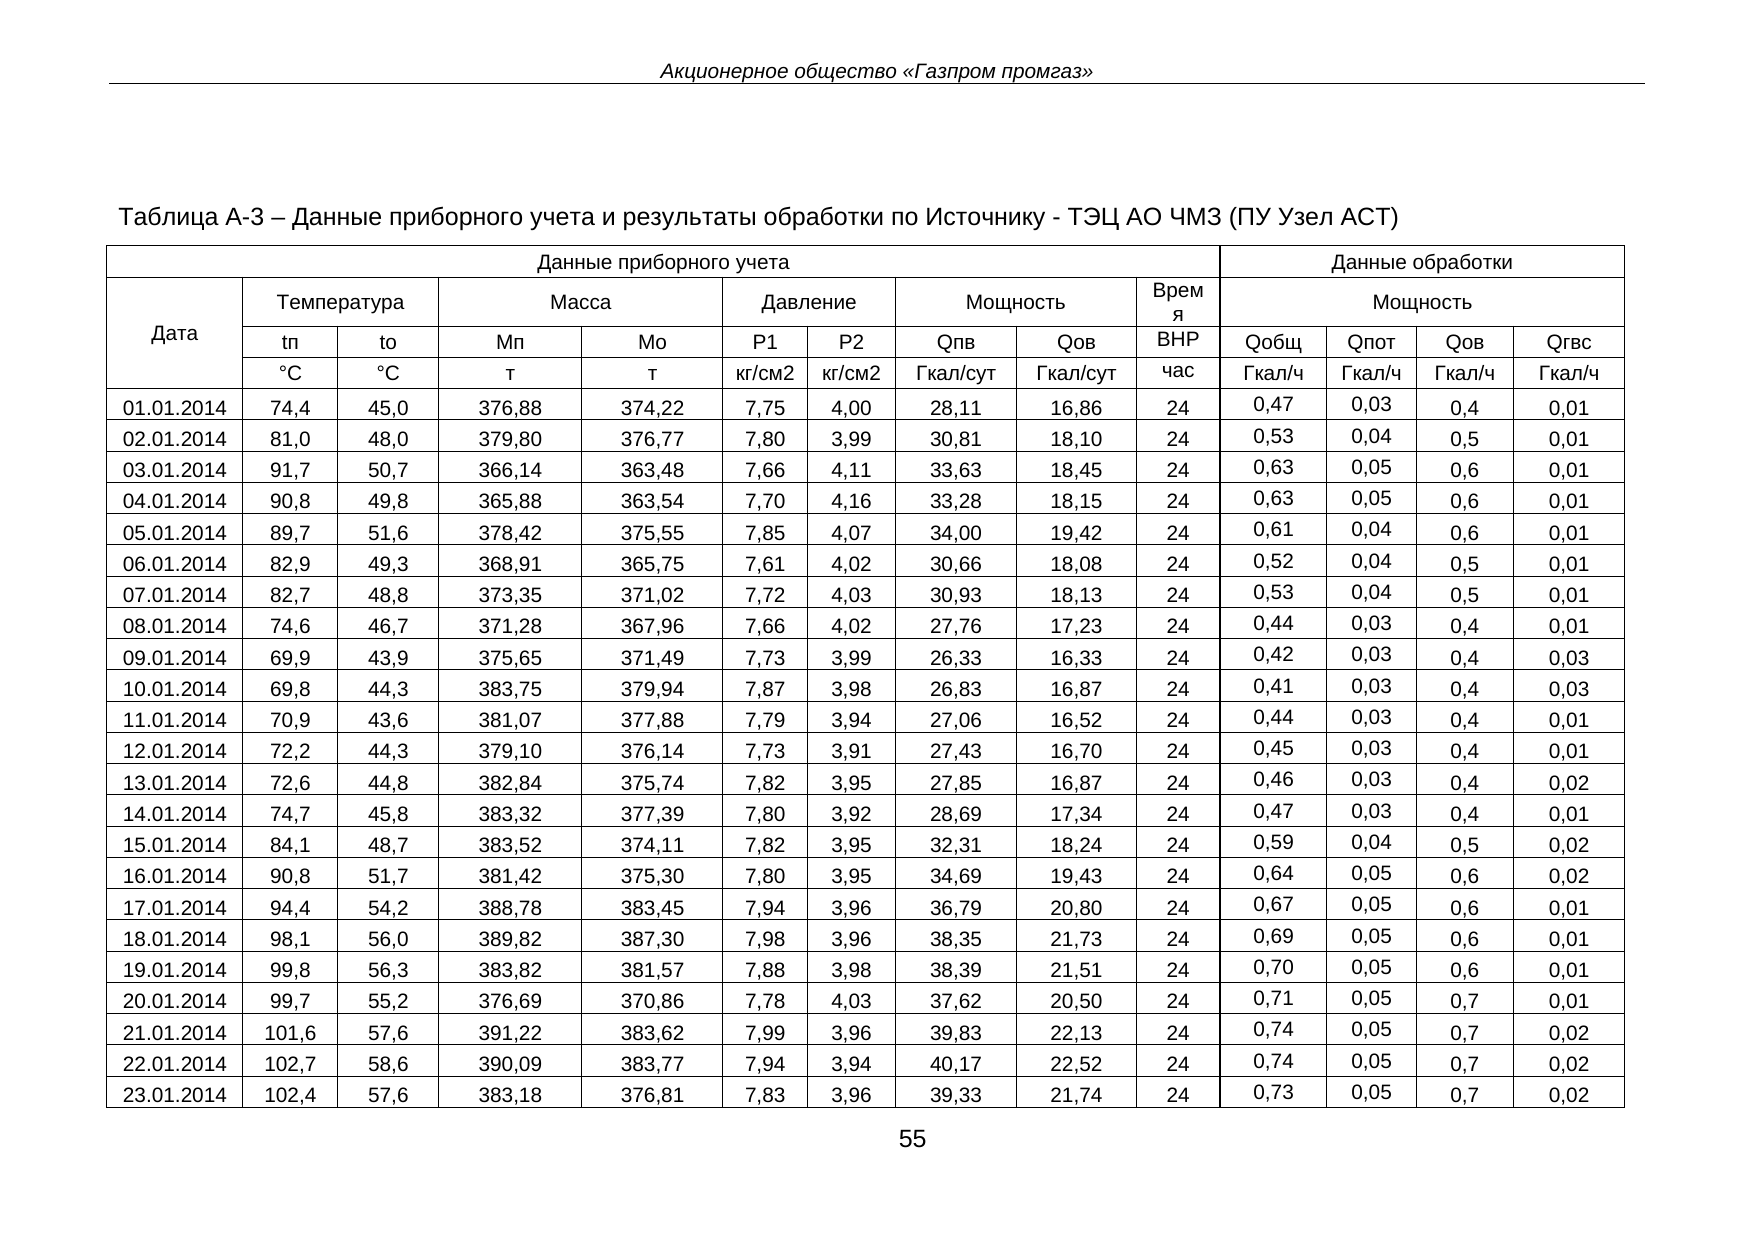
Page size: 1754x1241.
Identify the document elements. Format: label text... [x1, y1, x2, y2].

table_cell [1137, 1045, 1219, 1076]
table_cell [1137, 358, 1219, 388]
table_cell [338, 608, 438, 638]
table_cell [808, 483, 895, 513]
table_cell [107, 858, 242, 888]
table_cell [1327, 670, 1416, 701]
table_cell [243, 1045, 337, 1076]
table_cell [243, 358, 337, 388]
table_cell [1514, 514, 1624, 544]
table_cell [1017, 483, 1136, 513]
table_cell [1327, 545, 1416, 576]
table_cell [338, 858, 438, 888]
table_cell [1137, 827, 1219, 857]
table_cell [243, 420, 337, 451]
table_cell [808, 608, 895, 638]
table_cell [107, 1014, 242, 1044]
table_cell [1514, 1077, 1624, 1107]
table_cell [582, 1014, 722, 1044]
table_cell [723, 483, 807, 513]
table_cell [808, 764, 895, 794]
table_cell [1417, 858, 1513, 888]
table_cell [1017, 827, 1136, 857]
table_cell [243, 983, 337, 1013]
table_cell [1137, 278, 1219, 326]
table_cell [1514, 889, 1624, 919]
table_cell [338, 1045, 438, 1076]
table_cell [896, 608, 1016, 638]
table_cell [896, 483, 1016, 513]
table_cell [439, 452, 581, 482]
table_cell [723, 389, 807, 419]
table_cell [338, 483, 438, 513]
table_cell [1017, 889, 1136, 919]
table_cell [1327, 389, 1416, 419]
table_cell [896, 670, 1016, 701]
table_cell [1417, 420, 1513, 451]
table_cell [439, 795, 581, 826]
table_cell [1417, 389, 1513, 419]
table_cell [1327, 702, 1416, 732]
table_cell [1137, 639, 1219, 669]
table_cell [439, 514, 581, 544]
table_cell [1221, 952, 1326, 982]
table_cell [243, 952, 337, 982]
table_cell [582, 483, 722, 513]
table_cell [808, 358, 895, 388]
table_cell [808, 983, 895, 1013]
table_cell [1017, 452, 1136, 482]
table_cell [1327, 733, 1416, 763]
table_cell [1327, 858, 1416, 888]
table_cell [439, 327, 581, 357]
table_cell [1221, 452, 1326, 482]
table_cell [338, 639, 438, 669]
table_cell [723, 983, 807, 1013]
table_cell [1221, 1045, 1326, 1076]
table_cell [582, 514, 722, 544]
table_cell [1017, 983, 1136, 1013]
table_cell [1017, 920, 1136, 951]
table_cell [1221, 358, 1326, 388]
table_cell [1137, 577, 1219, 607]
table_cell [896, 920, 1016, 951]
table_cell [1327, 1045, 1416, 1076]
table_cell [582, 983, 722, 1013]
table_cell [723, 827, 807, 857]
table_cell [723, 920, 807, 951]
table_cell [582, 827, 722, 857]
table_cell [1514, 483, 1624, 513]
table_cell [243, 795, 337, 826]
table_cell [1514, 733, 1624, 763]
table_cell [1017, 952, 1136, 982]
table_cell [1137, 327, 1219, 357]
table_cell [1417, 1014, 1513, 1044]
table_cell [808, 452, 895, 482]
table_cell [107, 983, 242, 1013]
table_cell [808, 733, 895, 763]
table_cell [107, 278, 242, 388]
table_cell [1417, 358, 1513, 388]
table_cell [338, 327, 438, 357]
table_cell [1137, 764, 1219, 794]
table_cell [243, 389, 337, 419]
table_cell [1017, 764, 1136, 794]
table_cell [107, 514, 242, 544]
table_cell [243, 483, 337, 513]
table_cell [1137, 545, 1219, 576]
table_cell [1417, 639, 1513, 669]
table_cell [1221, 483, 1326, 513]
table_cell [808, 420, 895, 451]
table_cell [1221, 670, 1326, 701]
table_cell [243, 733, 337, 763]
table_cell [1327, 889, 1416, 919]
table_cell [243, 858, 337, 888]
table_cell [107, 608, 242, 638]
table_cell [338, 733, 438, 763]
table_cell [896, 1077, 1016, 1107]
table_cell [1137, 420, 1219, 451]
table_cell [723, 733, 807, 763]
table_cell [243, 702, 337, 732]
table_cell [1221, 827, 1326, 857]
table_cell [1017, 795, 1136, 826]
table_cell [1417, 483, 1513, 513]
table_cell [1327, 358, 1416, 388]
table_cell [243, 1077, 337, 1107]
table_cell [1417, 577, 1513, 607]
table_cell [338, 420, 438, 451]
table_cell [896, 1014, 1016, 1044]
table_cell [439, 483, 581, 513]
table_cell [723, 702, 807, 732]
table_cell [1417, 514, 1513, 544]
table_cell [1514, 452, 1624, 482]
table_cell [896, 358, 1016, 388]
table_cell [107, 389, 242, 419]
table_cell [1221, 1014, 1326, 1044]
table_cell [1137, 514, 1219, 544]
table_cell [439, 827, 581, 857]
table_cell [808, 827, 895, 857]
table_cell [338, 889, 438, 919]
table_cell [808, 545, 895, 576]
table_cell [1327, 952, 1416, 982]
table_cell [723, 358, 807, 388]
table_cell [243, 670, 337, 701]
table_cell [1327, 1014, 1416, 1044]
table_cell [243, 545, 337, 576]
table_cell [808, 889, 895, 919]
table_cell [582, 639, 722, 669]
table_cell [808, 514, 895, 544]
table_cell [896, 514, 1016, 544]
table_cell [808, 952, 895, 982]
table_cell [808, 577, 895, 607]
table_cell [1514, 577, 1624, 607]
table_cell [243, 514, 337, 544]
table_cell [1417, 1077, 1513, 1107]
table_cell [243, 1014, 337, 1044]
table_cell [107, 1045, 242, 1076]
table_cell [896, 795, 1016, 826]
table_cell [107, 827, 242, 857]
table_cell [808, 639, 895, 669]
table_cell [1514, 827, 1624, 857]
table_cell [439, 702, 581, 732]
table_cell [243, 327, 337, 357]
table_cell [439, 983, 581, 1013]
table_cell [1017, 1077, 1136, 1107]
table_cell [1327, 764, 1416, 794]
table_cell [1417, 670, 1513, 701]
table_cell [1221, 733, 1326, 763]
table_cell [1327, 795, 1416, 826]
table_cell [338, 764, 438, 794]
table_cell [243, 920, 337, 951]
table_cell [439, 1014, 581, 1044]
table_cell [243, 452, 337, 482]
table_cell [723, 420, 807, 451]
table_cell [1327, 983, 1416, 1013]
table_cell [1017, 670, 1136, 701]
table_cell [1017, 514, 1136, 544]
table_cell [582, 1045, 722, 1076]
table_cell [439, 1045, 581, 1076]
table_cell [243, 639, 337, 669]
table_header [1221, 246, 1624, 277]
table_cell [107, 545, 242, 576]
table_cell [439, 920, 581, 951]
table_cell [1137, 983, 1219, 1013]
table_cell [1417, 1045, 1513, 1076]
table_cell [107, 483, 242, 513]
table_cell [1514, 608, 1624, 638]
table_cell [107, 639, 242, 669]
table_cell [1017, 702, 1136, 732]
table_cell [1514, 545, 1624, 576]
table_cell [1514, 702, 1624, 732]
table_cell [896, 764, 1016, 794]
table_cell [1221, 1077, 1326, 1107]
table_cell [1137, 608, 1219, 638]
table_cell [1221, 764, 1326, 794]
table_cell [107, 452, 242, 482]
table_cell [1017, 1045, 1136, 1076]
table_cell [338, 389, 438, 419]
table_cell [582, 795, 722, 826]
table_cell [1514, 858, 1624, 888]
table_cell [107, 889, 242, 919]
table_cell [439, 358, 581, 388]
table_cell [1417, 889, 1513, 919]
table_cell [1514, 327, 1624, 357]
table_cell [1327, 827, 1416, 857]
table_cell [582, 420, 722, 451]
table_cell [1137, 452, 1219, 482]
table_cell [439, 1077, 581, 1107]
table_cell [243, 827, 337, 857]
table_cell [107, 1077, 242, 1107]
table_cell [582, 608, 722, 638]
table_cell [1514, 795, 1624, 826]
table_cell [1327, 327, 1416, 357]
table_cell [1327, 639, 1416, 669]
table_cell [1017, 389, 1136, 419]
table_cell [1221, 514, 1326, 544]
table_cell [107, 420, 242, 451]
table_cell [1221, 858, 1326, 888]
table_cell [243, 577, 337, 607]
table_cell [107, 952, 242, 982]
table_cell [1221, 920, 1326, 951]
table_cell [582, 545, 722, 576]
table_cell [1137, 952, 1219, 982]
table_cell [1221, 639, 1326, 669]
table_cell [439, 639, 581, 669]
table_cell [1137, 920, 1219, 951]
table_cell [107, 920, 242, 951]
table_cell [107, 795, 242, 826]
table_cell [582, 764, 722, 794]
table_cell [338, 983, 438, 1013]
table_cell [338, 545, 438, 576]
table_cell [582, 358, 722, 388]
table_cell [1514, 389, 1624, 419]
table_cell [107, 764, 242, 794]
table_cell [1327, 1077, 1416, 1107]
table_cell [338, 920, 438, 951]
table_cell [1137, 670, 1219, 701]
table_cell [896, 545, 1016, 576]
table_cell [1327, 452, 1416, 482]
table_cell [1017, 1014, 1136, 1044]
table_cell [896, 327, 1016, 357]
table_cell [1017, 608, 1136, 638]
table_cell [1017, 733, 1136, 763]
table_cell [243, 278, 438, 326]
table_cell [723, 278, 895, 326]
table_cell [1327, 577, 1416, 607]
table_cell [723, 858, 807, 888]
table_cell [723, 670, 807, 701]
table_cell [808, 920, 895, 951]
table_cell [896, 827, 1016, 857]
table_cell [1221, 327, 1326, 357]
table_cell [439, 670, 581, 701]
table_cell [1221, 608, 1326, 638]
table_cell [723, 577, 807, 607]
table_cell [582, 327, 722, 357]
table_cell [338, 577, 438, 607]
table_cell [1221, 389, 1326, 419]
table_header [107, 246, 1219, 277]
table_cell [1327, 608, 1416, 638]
text Таблица А-3 – Данные приборного учета и результаты обработки по Источнику - ТЭЦ АО ЧМЗ (ПУ Узел АСТ) [118, 202, 1636, 231]
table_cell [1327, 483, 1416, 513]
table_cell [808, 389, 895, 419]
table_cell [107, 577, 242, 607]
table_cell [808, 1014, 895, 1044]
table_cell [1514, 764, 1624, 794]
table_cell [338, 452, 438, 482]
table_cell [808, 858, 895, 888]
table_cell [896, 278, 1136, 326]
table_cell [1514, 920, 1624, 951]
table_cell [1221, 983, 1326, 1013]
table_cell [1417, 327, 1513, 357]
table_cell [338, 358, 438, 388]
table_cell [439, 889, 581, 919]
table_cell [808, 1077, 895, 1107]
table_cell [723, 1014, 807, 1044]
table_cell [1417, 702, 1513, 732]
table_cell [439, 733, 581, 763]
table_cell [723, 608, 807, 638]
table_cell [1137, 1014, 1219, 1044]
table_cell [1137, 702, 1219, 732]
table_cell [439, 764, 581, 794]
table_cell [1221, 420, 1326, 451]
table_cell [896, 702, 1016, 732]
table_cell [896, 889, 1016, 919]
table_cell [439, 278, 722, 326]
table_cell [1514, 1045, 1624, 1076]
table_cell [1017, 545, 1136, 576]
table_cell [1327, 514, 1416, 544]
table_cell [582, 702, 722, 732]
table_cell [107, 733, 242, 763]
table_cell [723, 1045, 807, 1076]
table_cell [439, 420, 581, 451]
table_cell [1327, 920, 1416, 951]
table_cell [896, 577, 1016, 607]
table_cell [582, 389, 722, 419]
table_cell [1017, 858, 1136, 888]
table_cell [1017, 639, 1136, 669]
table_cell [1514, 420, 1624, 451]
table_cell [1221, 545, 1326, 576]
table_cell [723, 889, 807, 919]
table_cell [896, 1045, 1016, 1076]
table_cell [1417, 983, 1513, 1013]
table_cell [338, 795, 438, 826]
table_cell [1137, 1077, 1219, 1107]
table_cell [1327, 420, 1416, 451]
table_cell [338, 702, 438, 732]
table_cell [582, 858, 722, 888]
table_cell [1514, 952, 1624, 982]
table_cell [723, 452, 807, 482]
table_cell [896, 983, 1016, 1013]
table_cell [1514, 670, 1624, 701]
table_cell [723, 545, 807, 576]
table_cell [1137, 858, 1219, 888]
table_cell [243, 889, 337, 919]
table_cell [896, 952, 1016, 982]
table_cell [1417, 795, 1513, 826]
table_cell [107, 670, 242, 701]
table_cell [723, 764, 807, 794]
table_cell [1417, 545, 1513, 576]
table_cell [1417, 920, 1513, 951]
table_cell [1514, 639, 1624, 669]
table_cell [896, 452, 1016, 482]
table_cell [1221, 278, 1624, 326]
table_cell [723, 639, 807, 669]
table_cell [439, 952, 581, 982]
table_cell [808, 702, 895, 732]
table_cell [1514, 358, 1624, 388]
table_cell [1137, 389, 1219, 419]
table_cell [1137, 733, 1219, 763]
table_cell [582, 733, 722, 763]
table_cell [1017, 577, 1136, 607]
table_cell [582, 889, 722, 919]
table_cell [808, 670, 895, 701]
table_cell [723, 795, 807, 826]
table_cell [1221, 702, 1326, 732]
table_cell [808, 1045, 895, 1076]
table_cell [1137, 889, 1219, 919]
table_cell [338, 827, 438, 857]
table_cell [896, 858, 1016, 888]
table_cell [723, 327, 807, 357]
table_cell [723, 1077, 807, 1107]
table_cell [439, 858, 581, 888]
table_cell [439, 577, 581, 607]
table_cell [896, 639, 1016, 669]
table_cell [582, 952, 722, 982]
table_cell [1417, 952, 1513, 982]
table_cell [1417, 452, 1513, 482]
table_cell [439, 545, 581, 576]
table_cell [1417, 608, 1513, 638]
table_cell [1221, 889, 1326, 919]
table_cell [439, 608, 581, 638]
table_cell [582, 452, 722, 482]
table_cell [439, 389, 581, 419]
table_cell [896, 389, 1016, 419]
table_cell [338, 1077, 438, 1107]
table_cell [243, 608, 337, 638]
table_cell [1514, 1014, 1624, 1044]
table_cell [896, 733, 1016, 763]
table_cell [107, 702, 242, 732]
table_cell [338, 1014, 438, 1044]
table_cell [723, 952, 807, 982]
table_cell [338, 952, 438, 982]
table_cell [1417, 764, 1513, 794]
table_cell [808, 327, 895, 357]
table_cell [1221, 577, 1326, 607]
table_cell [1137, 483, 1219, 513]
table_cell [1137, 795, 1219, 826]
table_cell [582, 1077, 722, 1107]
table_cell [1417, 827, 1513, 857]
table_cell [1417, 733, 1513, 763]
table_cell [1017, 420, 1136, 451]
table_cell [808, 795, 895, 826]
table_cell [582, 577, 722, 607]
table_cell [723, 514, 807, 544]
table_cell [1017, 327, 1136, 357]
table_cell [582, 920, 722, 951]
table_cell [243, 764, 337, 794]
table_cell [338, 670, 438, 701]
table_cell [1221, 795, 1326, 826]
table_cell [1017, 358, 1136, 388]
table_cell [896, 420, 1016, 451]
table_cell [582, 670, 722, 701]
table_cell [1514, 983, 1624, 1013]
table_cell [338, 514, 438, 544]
